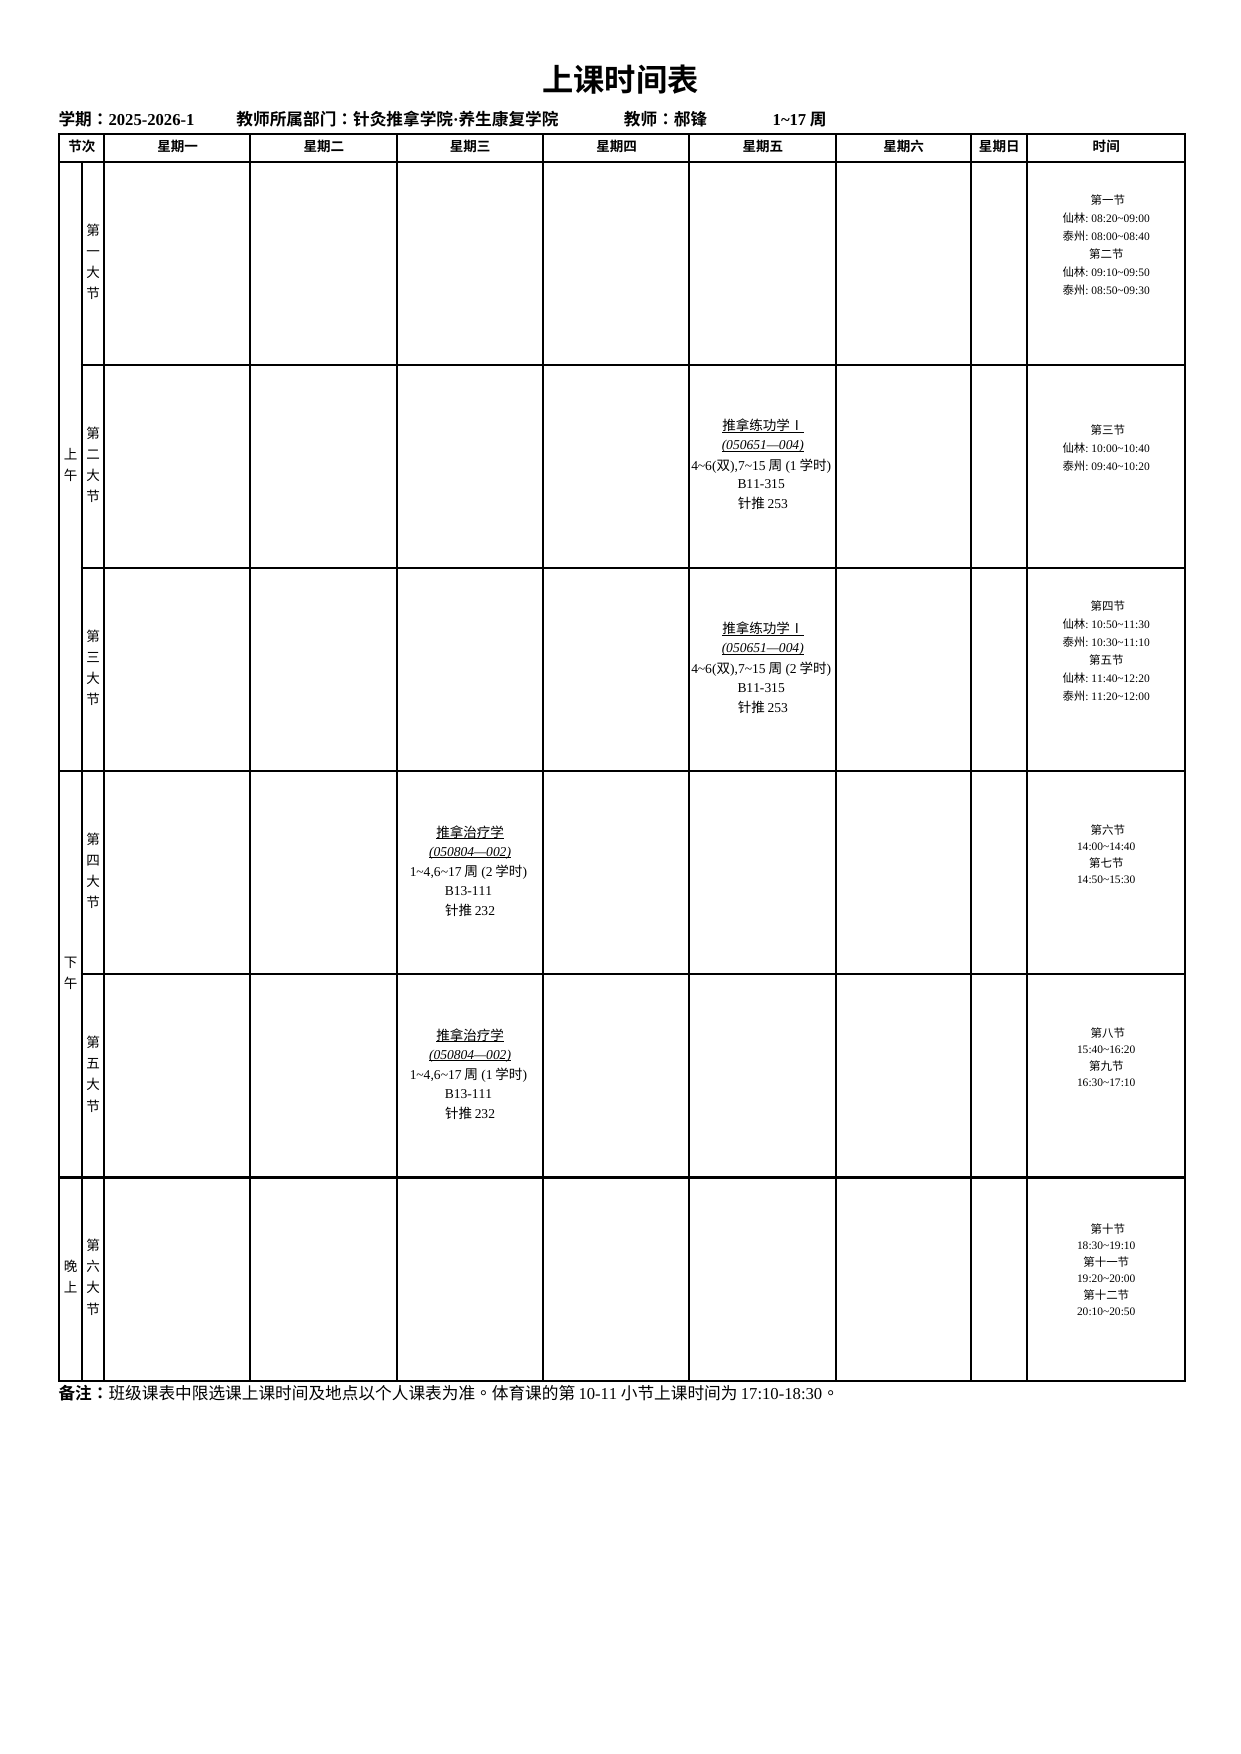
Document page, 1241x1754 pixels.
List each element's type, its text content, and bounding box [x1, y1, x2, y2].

table_cell 第四节 仙林: 10:50~11:30 泰州: 10:30~11:10 第五节 仙林: 11:40~12:20 泰州: 11:20~12:00 [1028, 569, 1184, 770]
table_cell 第六大节 [83, 1179, 103, 1379]
table_cell [972, 1179, 1026, 1379]
text 备注：班级课表中限选课上课时间及地点以个人课表为准。体育课的第10-11小节上课时间为17:10-18:30。 [58, 1382, 1182, 1404]
table_header 星期五 [690, 135, 835, 161]
table_cell 推拿治疗学 (050804—002) 1~4,6~17周 (2学时) B13-111 针推232 [398, 772, 542, 973]
table_cell 第一大节 [83, 163, 103, 364]
table_cell [972, 366, 1026, 567]
table_cell [105, 772, 249, 973]
table_cell 下午 [60, 772, 81, 1176]
table_cell 第五大节 [83, 975, 103, 1176]
table_cell [972, 772, 1026, 973]
table_header 时间 [1028, 135, 1184, 161]
table_cell [972, 569, 1026, 770]
table_cell 第一节 仙林: 08:20~09:00 泰州: 08:00~08:40 第二节 仙林: 09:10~09:50 泰州: 08:50~09:30 [1028, 163, 1184, 364]
table_cell [837, 163, 970, 364]
table_cell [398, 1179, 542, 1379]
table_cell [105, 569, 249, 770]
table_cell [251, 569, 396, 770]
table_cell [690, 1179, 835, 1379]
table_cell 推拿练功学Ⅰ (050651—004) 4~6(双),7~15周 (2学时) B11-315 针推253 [690, 569, 835, 770]
table_cell [398, 569, 542, 770]
table_cell [251, 366, 396, 567]
table_header 星期二 [251, 135, 396, 161]
table_cell [544, 1179, 688, 1379]
table_cell [544, 569, 688, 770]
table_header 节次 [60, 135, 103, 161]
table_cell [251, 1179, 396, 1379]
table_cell 第三节 仙林: 10:00~10:40 泰州: 09:40~10:20 [1028, 366, 1184, 567]
table_cell 上午 [60, 163, 81, 770]
table_cell 晚上 [60, 1179, 81, 1379]
table_header 星期日 [972, 135, 1026, 161]
table_cell [837, 975, 970, 1176]
table_cell 第六节 14:00~14:40 第七节 14:50~15:30 [1028, 772, 1184, 973]
table_cell [251, 163, 396, 364]
table_header 星期三 [398, 135, 542, 161]
table_cell 第四大节 [83, 772, 103, 973]
table_cell [398, 366, 542, 567]
table_cell 第二大节 [83, 366, 103, 567]
table_cell 推拿练功学Ⅰ (050651—004) 4~6(双),7~15周 (1学时) B11-315 针推253 [690, 366, 835, 567]
table_cell [544, 772, 688, 973]
table_cell [837, 772, 970, 973]
table_cell [398, 163, 542, 364]
table_header 星期四 [544, 135, 688, 161]
table_cell [105, 975, 249, 1176]
table_cell [105, 1179, 249, 1379]
table_cell [690, 163, 835, 364]
table_cell [972, 163, 1026, 364]
table_cell [544, 163, 688, 364]
table_cell 推拿治疗学 (050804—002) 1~4,6~17周 (1学时) B13-111 针推232 [398, 975, 542, 1176]
table_cell [544, 975, 688, 1176]
table_cell [251, 975, 396, 1176]
table_cell [251, 772, 396, 973]
table_cell 第八节 15:40~16:20 第九节 16:30~17:10 [1028, 975, 1184, 1176]
table_cell [837, 1179, 970, 1379]
table_header 星期一 [105, 135, 249, 161]
table_cell [837, 569, 970, 770]
table_cell [544, 366, 688, 567]
table_cell [837, 366, 970, 567]
table_cell [690, 975, 835, 1176]
table_cell [690, 772, 835, 973]
text 上课时间表 [58, 58, 1182, 101]
table_cell [105, 163, 249, 364]
table_cell [972, 975, 1026, 1176]
text 学期：2025-2026-1 教师所属部门：针灸推拿学院·养生康复学院 教师：郝锋 1~17周 [58, 107, 1182, 130]
table_cell 第十节 18:30~19:10 第十一节 19:20~20:00 第十二节 20:10~20:50 [1028, 1179, 1184, 1379]
table_header 星期六 [837, 135, 970, 161]
table_cell [105, 366, 249, 567]
table_cell 第三大节 [83, 569, 103, 770]
